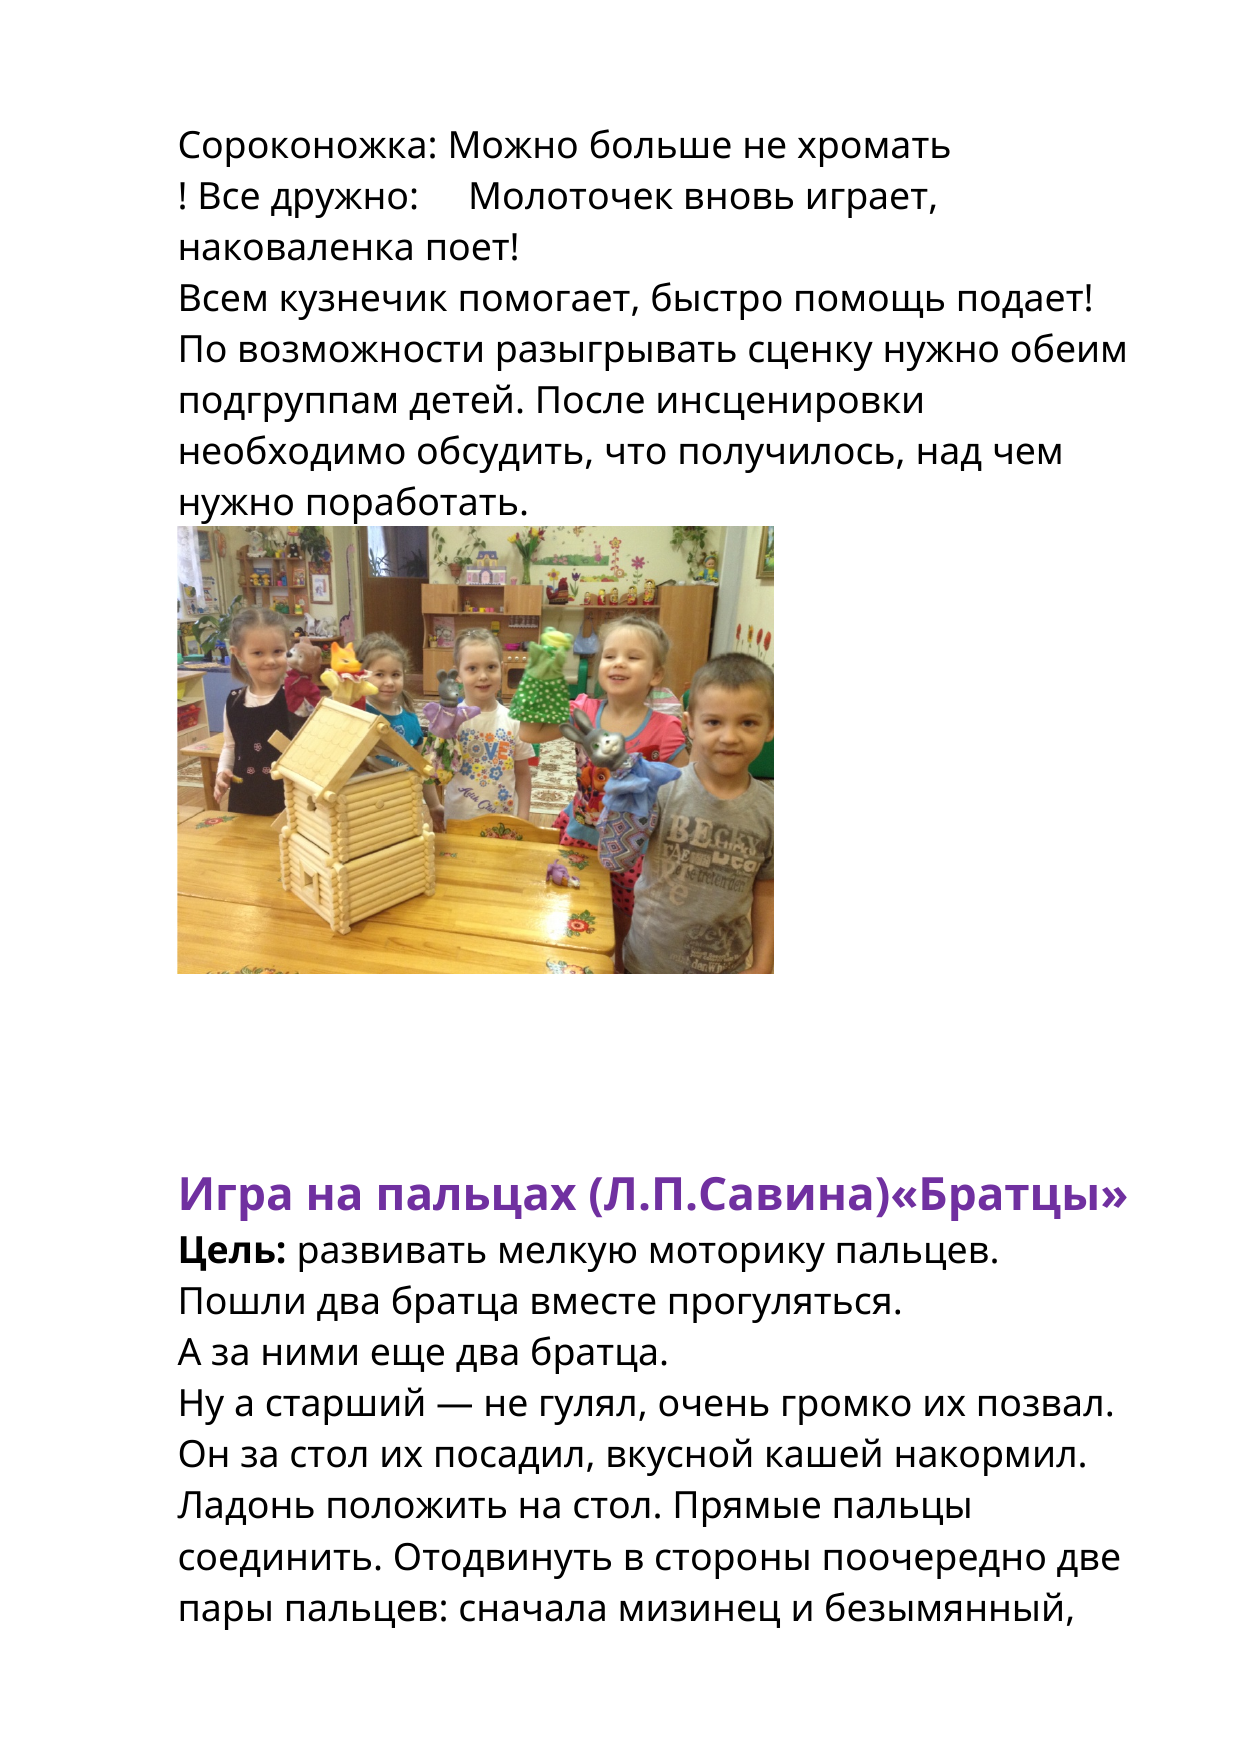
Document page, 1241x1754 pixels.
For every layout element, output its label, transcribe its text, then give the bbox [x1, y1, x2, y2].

text А за ними еще два братца. [177, 1326, 1152, 1377]
text Ну а старший — не гулял, очень громко их позвал. [177, 1377, 1152, 1428]
text Пошли два братца вместе прогуляться. [177, 1275, 1152, 1326]
text Сороконожка: Можно больше не хромать [177, 118, 1152, 169]
text Всем кузнечик помогает, быстро помощь подает! [177, 271, 1152, 322]
text По возможности разыгрывать сценку нужно обеим подгруппам детей. После инсценировки необходимо обсудить, что получилось, над чем нужно поработать. [177, 322, 1152, 526]
text Цель: развивать мелкую моторику пальцев. [177, 1224, 1152, 1275]
text Игра на пальцах (Л.П.Савина)«Братцы» [177, 1161, 1152, 1224]
picture [177, 526, 774, 974]
text Он за стол их посадил, вкусной кашей накормил. [177, 1428, 1152, 1479]
text ! Все дружно: Молоточек вновь играет, наковаленка поет! [177, 169, 1152, 271]
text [177, 1479, 1152, 1632]
